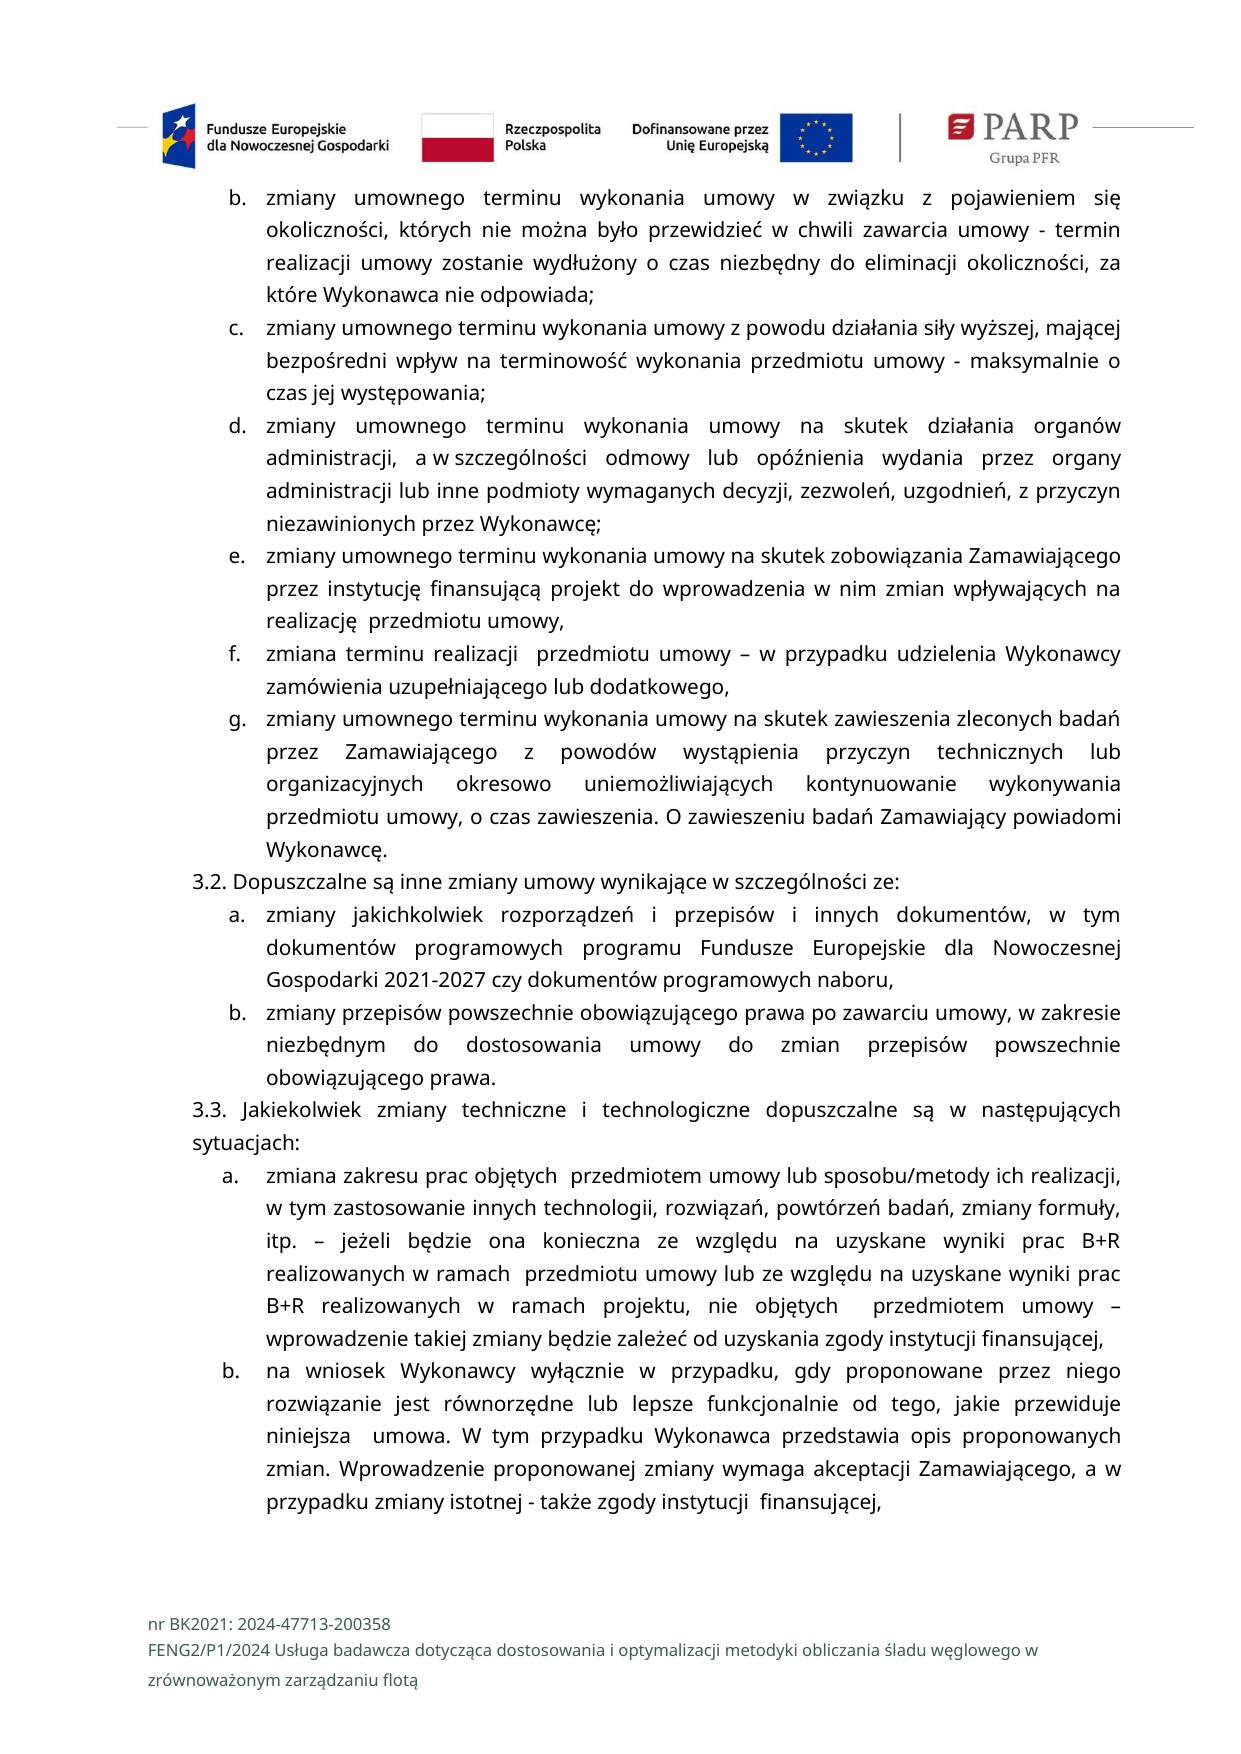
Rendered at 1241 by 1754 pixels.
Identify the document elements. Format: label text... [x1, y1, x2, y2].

picture [147, 93, 1093, 179]
list w przypadku wystąpienia okoliczności niezależnych od Wykonawcy, na jego uzasadniony wniosek, pod warunkiem, że zmiana ta wynika z okoliczności, których Wykonawca nie mógł przewidzieć na etapie zawarcia umowy i nie jest przez niego zawiniona; [228, 150, 1122, 309]
list zmiany umownego terminu wykonania umowy w związku z pojawieniem się okoliczności, których nie można było przewidzieć w chwili zawarcia umowy - termin realizacji umowy zostanie wydłużony o czas niezbędny do eliminacji okoliczności, za które Wykonawca nie odpowiada; [228, 313, 1122, 439]
list 3.2. Dopuszczalne są inne zmiany umowy wynikające w szczególności ze: [900, 998, 1122, 1026]
list zmiany jakichkolwiek rozporządzeń i przepisów i innych dokumentów, w tym dokumentów programowych programu Fundusze Europejskie dla Nowoczesnej Gospodarki 2021-2027 czy dokumentów programowych naboru, [228, 1030, 1122, 1124]
list zmiany umownego terminu wykonania umowy z powodu działania siły wyższej, mającej bezpośredni wpływ na terminowość wykonania przedmiotu umowy - maksymalnie o czas jej występowania; [228, 443, 1122, 537]
list zmiana zakresu prac objętych przedmiotem umowy lub sposobu/metody ich realizacji, w tym zastosowanie innych technologii, rozwiązań, powtórzeń badań, zmiany formuły, itp. – jeżeli będzie ona konieczna ze względu na uzyskane wyniki prac B+R realizowanych w ramach przedmiotu umowy lub ze względu na uzyskane wyniki prac B+R realizowanych w ramach projektu, nie objętych przedmiotem umowy – wprowadzenie takiej zmiany będzie zależeć od uzyskania zgody instytucji finansującej, [222, 1291, 1122, 1483]
list zmiany umownego terminu wykonania umowy na skutek działania organów administracji, a w szczególności odmowy lub opóźnienia wydania przez organy administracji lub inne podmioty wymaganych decyzji, zezwoleń, uzgodnień, z przyczyn niezawinionych przez Wykonawcę; [228, 541, 1122, 668]
list zmiany umownego terminu wykonania umowy na skutek zawieszenia zleconych badań przez Zamawiającego z powodów wystąpienia przyczyn technicznych lub organizacyjnych okresowo uniemożliwiających kontynuowanie wykonywania przedmiotu umowy, o czas zawieszenia. O zawieszeniu badań Zamawiający powiadomi Wykonawcę. [228, 835, 1122, 994]
list 3.3. Jakiekolwiek zmiany techniczne i technologiczne dopuszczalne są w następujących sytuacjach: [192, 1254, 1122, 1287]
list zmiany umownego terminu wykonania umowy na skutek zobowiązania Zamawiającego przez instytucję finansującą projekt do wprowadzenia w nim zmian wpływających na realizację przedmiotu umowy, [228, 672, 1122, 765]
list zmiany przepisów powszechnie obowiązującego prawa po zawarciu umowy, w zakresie niezbędnym do dostosowania umowy do zmian przepisów powszechnie obowiązującego prawa. [228, 1128, 1122, 1222]
list zmiana terminu realizacji przedmiotu umowy – w przypadku udzielenia Wykonawcy zamówienia uzupełniającego lub dodatkowego, [228, 769, 1122, 831]
